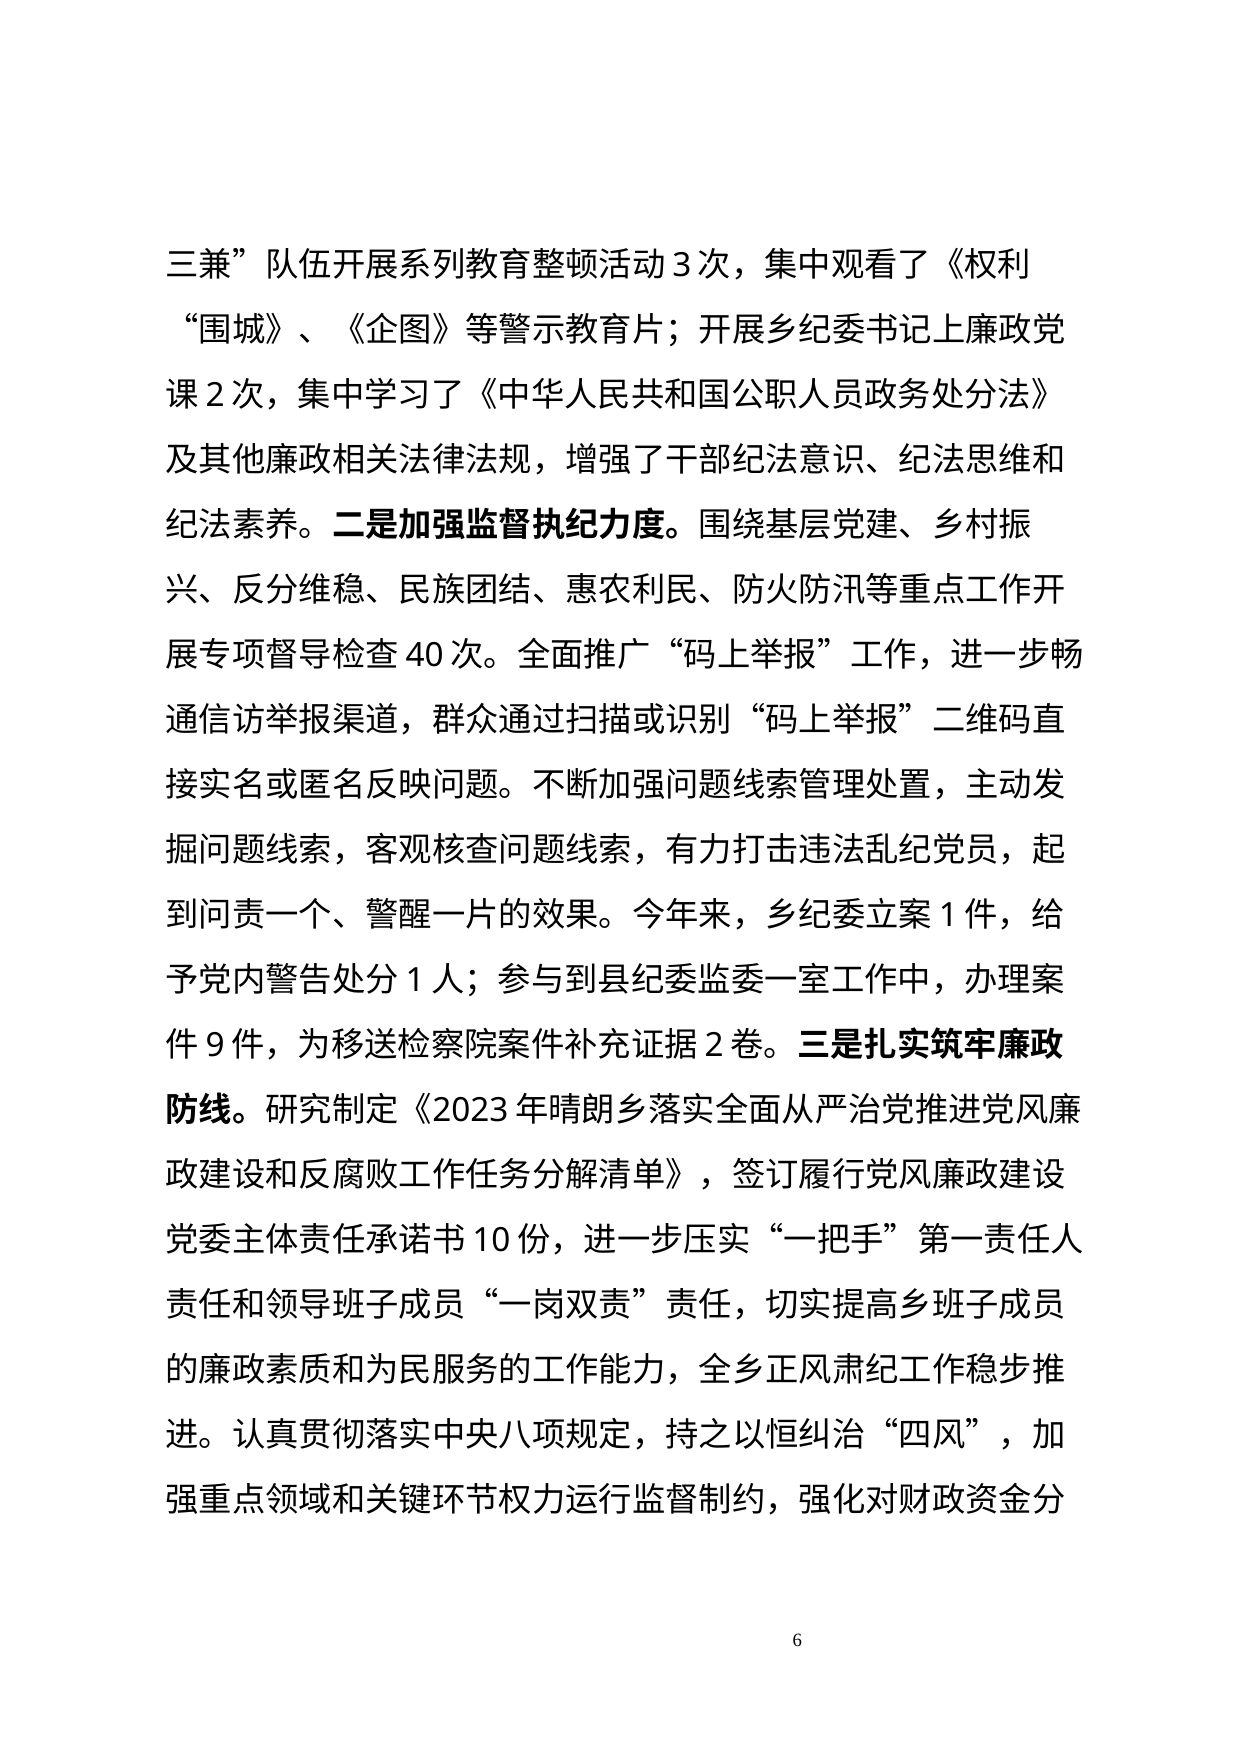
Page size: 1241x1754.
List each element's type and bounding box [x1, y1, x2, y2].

text [165, 230, 1093, 1530]
